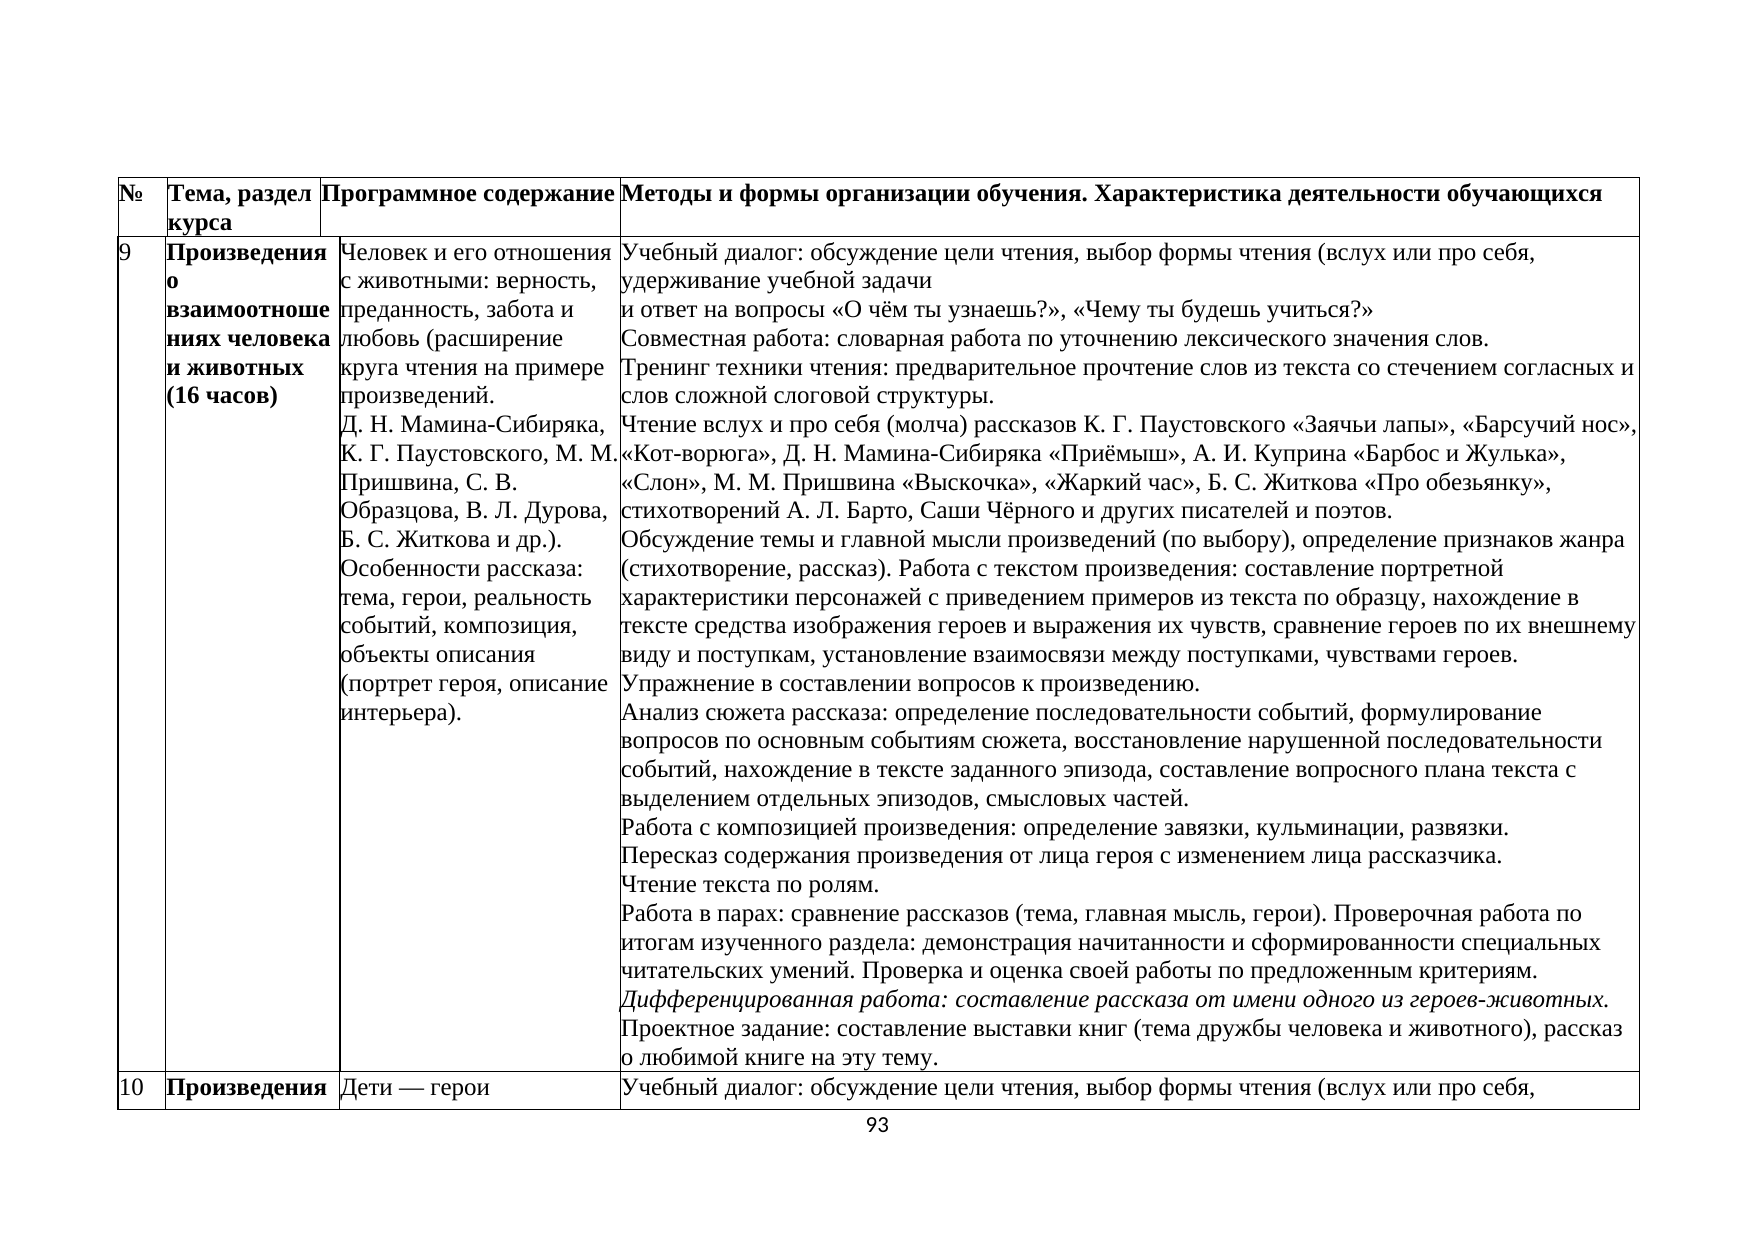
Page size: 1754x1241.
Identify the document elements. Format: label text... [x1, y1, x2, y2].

table_header Программное содержание [321, 178, 620, 236]
table_cell Учебный диалог: обсуждение цели чтения, выбор формы чтения (вслух или про себя, удерживание учебной задачи и ответ на вопросы «О чём ты узнаешь?», «Чему ты будешь учиться?» Совместная работа: словарная работа по уточнению лексического значения слов. Тренинг техники чтения: предварительное прочтение слов из текста со стечением согласных и слов сложной слоговой структуры. Чтение вслух и про себя (молча) рассказов К. Г. Паустовского «Заячьи лапы», «Барсучий нос», «Кот-ворюга», Д. Н. Мамина-Сибиряка «Приёмыш», А. И. Куприна «Барбос и Жулька», «Слон», М. М. Пришвина «Выскочка», «Жаркий час», Б. С. Житкова «Про обезьянку», стихотворений А. Л. Барто, Саши Чёрного и других писателей и поэтов. Обсуждение темы и главной мысли произведений (по выбору), определение признаков жанра (стихотворение, рассказ). Работа с текстом произведения: составление портретной характеристики персонажей с приведением примеров из текста по образцу, нахождение в тексте средства изображения героев и выражения их чувств, сравнение героев по их внешнему виду и поступкам, установление взаимосвязи между поступками, чувствами героев. Упражнение в составлении вопросов к произведению. Анализ сюжета рассказа: определение последовательности событий, формулирование вопросов по основным событиям сюжета, восстановление нарушенной последовательности событий, нахождение в тексте заданного эпизода, составление вопросного плана текста с выделением отдельных эпизодов, смысловых частей. Работа с композицией произведения: определение завязки, кульминации, развязки. Пересказ содержания произведения от лица героя с изменением лица рассказчика. Чтение текста по ролям. Работа в парах: сравнение рассказов (тема, главная мысль, герои). Проверочная работа по итогам изученного раздела: демонстрация начитанности и сформированности специальных читательских умений. Проверка и оценка своей работы по предложенным критериям. Дифференцированная работа: составление рассказа от имени одного из героев-животных. Проектное задание: составление выставки книг (тема дружбы человека и животного), рассказ о любимой книге на эту тему. [621, 237, 1639, 1071]
table_cell 10 [119, 1072, 165, 1109]
table_header Методы и формы организации обучения. Характеристика деятельности обучающихся [621, 178, 1639, 236]
table_cell Произведения о взаимоотношениях человека и животных (16 часов) [166, 237, 339, 1071]
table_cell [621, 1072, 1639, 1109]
table_cell 9 [119, 237, 165, 1071]
table_header № [119, 178, 167, 236]
table_cell Человек и его отношения с животными: верность, преданность, забота и любовь (расширение круга чтения на примере произведений. Д. Н. Мамина-Сибиряка, К. Г. Паустовского, М. М. Пришвина, С. В. Образцова, В. Л. Дурова, Б. С. Житкова и др.). Особенности рассказа: тема, герои, реальность событий, композиция, объекты описания (портрет героя, описание интерьера). [341, 237, 620, 1071]
table_cell Произведения о детях (18 часов) [166, 1072, 339, 1109]
table_header Тема, раздел курса [168, 178, 320, 236]
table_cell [340, 1072, 620, 1109]
